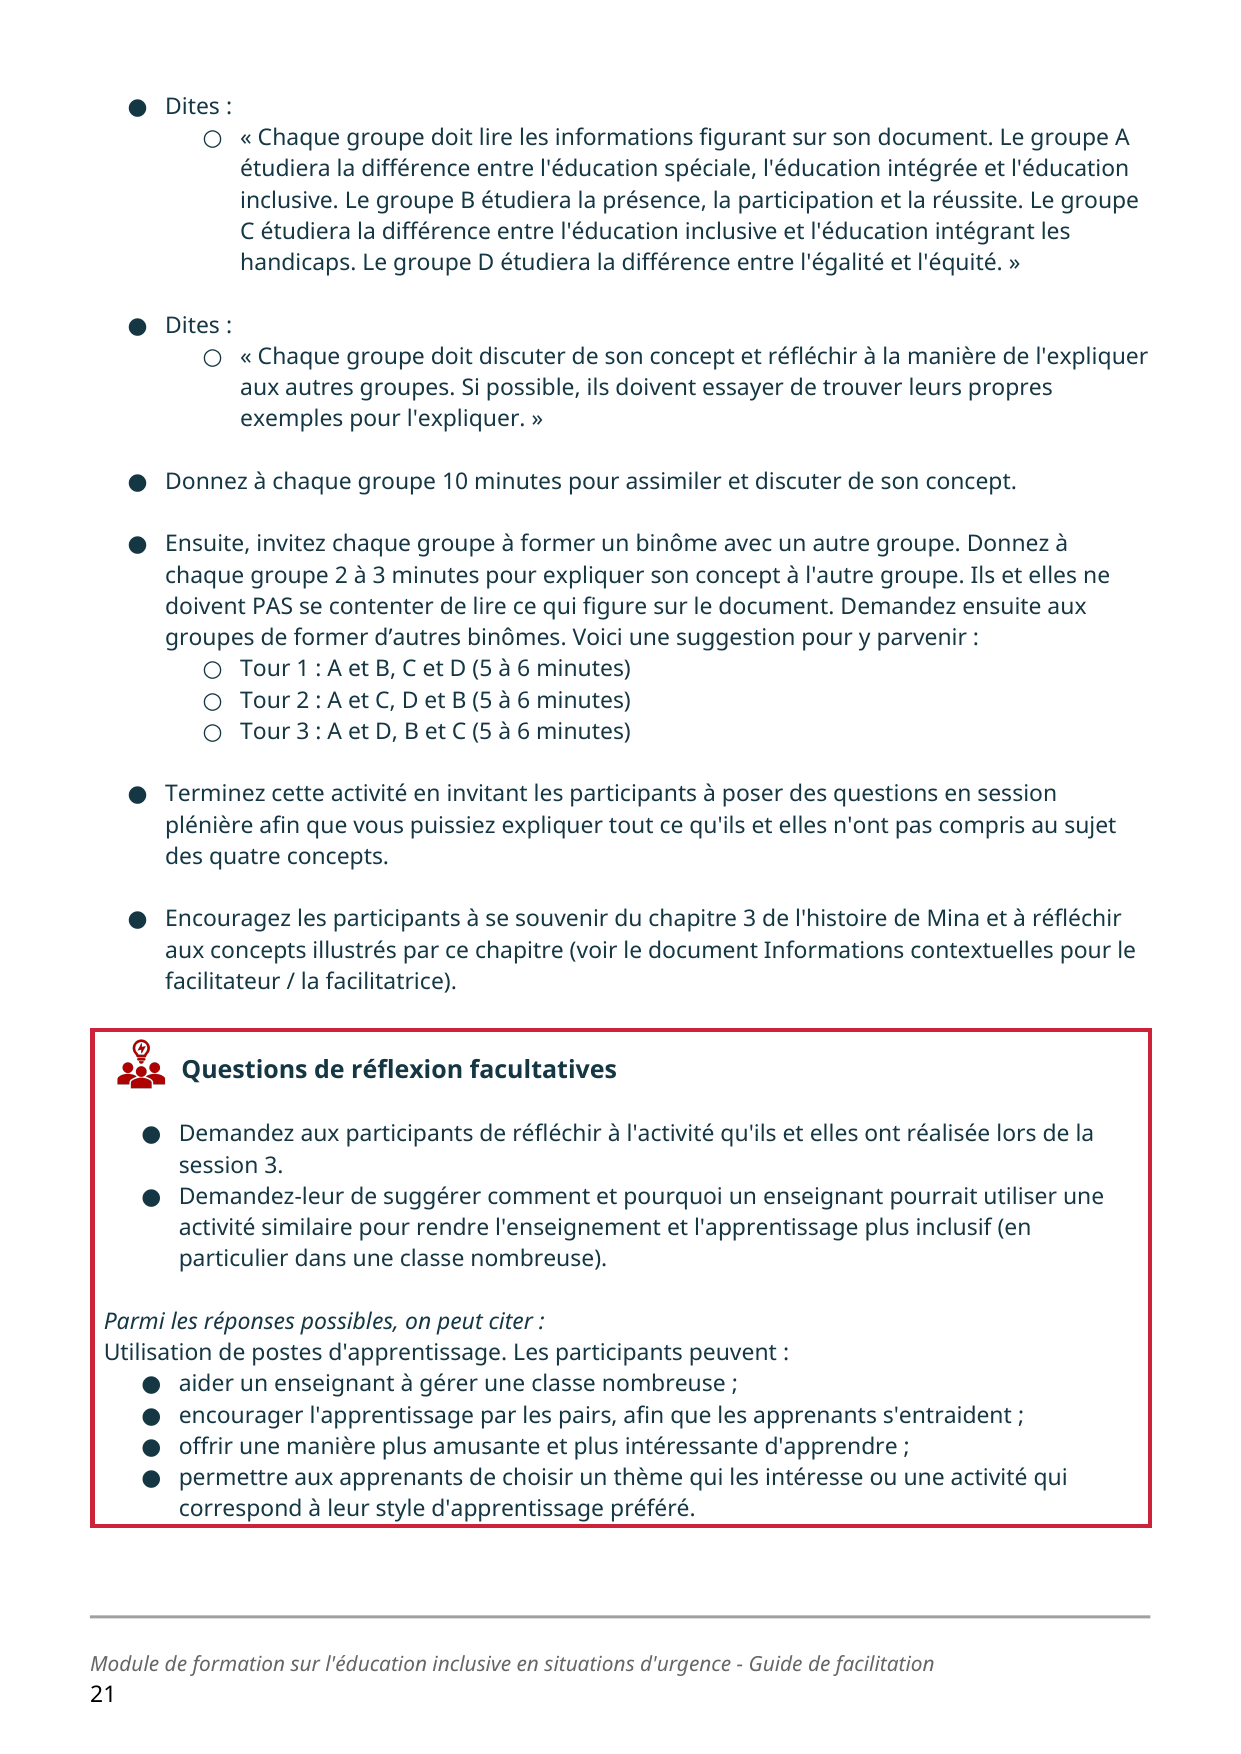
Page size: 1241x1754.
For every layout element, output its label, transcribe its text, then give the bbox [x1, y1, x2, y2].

list Encouragez les participants à se souvenir du chapitre 3 de l'histoire de Mina et à réfléchir aux concepts illustrés par ce chapitre (voir le document Informations contextuelles pour le facilitateur / la facilitatrice). [127, 902, 1150, 996]
list Dites : [127, 90, 1150, 121]
list « Chaque groupe doit discuter de son concept et réfléchir à la manière de l'expliquer aux autres groupes. Si possible, ils doivent essayer de trouver leurs propres exemples pour l'expliquer. » [202, 340, 1150, 465]
table_header Questions de réflexion facultatives Demandez aux participants de réfléchir à l'activité qu'ils et elles ont réalisée lors de la session 3. Demandez-leur de suggérer comment et pourquoi un enseignant pourrait utiliser une activité similaire pour rendre l'enseignement et l'apprentissage plus inclusif (en particulier dans une classe nombreuse). Parmi les réponses possibles, on peut citer : Utilisation de postes d'apprentissage. Les participants peuvent : aider un enseignant à gérer une classe nombreuse ; encourager l'apprentissage par les pairs, afin que les apprenants s'entraident ; offrir une manière plus amusante et plus intéressante d'apprendre ; permettre aux apprenants de choisir un thème qui les intéresse ou une activité qui correspond à leur style d'apprentissage préféré. [95, 1032, 1148, 1523]
list Terminez cette activité en invitant les participants à poser des questions en session plénière afin que vous puissiez expliquer tout ce qu'ils et elles n'ont pas compris au sujet des quatre concepts. [127, 777, 1150, 902]
list Donnez à chaque groupe 10 minutes pour assimiler et discuter de son concept. [127, 465, 1150, 527]
list Tour 3 : A et D, B et C (5 à 6 minutes) [202, 715, 1150, 746]
list Tour 1 : A et B, C et D (5 à 6 minutes) [202, 652, 1150, 684]
list « Chaque groupe doit lire les informations figurant sur son document. Le groupe A étudiera la différence entre l'éducation spéciale, l'éducation intégrée et l'éducation inclusive. Le groupe B étudiera la présence, la participation et la réussite. Le groupe C étudiera la différence entre l'éducation inclusive et l'éducation intégrant les handicaps. Le groupe D étudiera la différence entre l'égalité et l'équité. » [202, 121, 1150, 309]
list Ensuite, invitez chaque groupe à former un binôme avec un autre groupe. Donnez à chaque groupe 2 à 3 minutes pour expliquer son concept à l'autre groupe. Ils et elles ne doivent PAS se contenter de lire ce qui figure sur le document. Demandez ensuite aux groupes de former d’autres binômes. Voici une suggestion pour y parvenir : [127, 527, 1150, 652]
picture [111, 1033, 172, 1095]
list Tour 2 : A et C, D et B (5 à 6 minutes) [202, 684, 1150, 715]
list Dites : [127, 309, 1150, 340]
